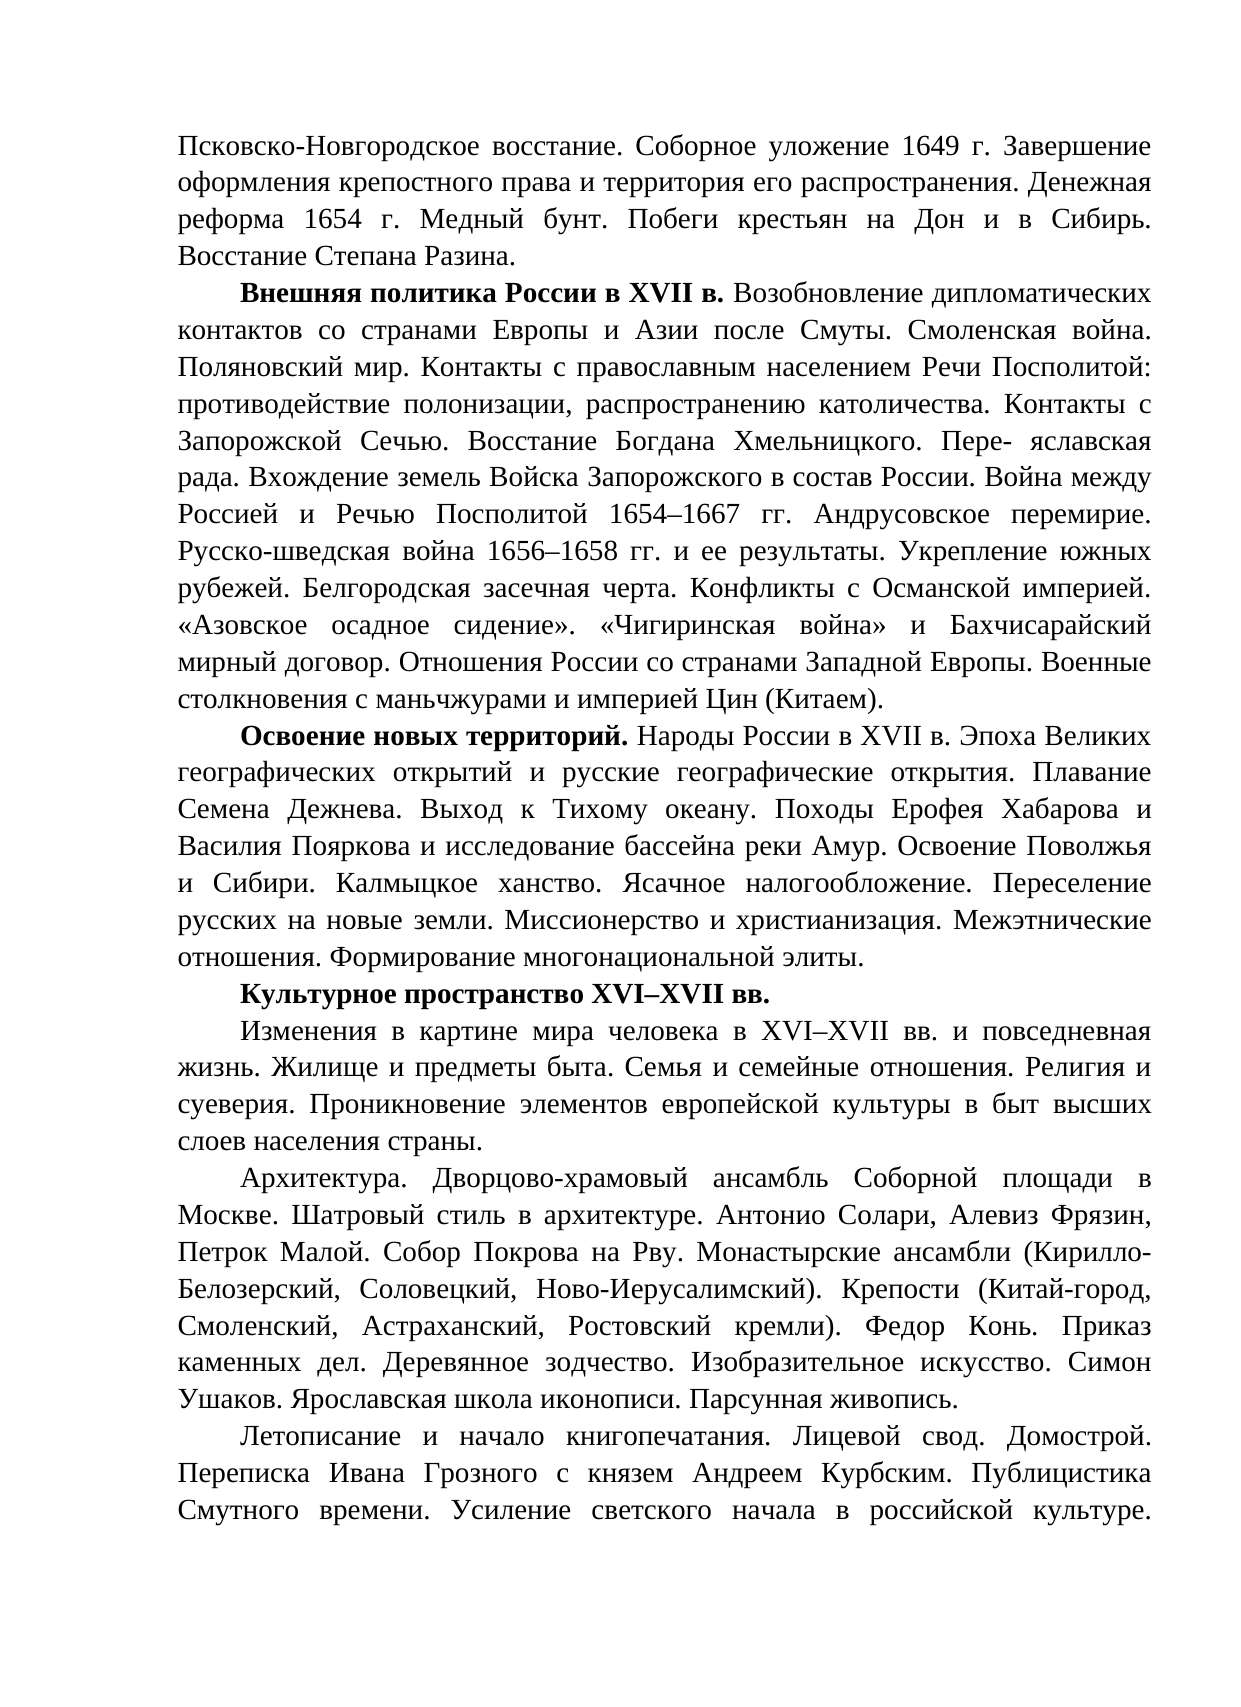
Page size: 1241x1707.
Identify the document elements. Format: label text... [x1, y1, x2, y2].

text Изменения в картине мира человека в XVI–XVII вв. и повседневная жизнь. Жилище и предметы быта. Семья и семейные отношения. Религия и суеверия. Проникновение элементов европейской культуры в быт высших слоев населения страны. [177, 1013, 1152, 1157]
text Освоение новых территорий. Народы России в XVII в. Эпоха Великих географических открытий и русские географические открытия. Плавание Семена Дежнева. Выход к Тихому океану. Походы Ерофея Хабарова и Василия Пояркова и исследование бассейна реки Амур. Освоение Поволжья и Сибири. Калмыцкое ханство. Ясачное налогообложение. Переселение русских на новые земли. Миссионерство и христианизация. Межэтнические отношения. Формирование многонациональной элиты. [177, 718, 1152, 972]
text Внешняя политика России в XVII в. Возобновление дипломатических контактов со странами Европы и Азии после Смуты. Смоленская война. Поляновский мир. Контакты с православным населением Речи Посполитой: противодействие полонизации, распространению католичества. Контакты с Запорожской Сечью. Восстание Богдана Хмельницкого. Пере- яславская рада. Вхождение земель Войска Запорожского в состав России. Война между Россией и Речью Посполитой 1654–1667 гг. Андрусовское перемирие. Русско-шведская война 1656–1658 гг. и ее результаты. Укрепление южных рубежей. Белгородская засечная черта. Конфликты с Османской империей. «Азовское осадное сидение». «Чигиринская война» и Бахчисарайский мирный договор. Отношения России со странами Западной Европы. Военные столкновения с маньчжурами и империей Цин (Китаем). [177, 275, 1152, 714]
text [177, 128, 1152, 272]
text Культурное пространство XVI–XVII вв. [177, 976, 1152, 1009]
text Архитектура. Дворцово-храмовый ансамбль Соборной площади в Москве. Шатровый стиль в архитектуре. Антонио Солари, Алевиз Фрязин, Петрок Малой. Собор Покрова на Рву. Монастырские ансамбли (Кирилло-Белозерский, Соловецкий, Ново-Иерусалимский). Крепости (Китай-город, Смоленский, Астраханский, Ростовский кремли). Федор Конь. Приказ каменных дел. Деревянное зодчество. Изобразительное искусство. Симон Ушаков. Ярославская школа иконописи. Парсунная живопись. [177, 1160, 1152, 1415]
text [177, 1418, 1152, 1526]
